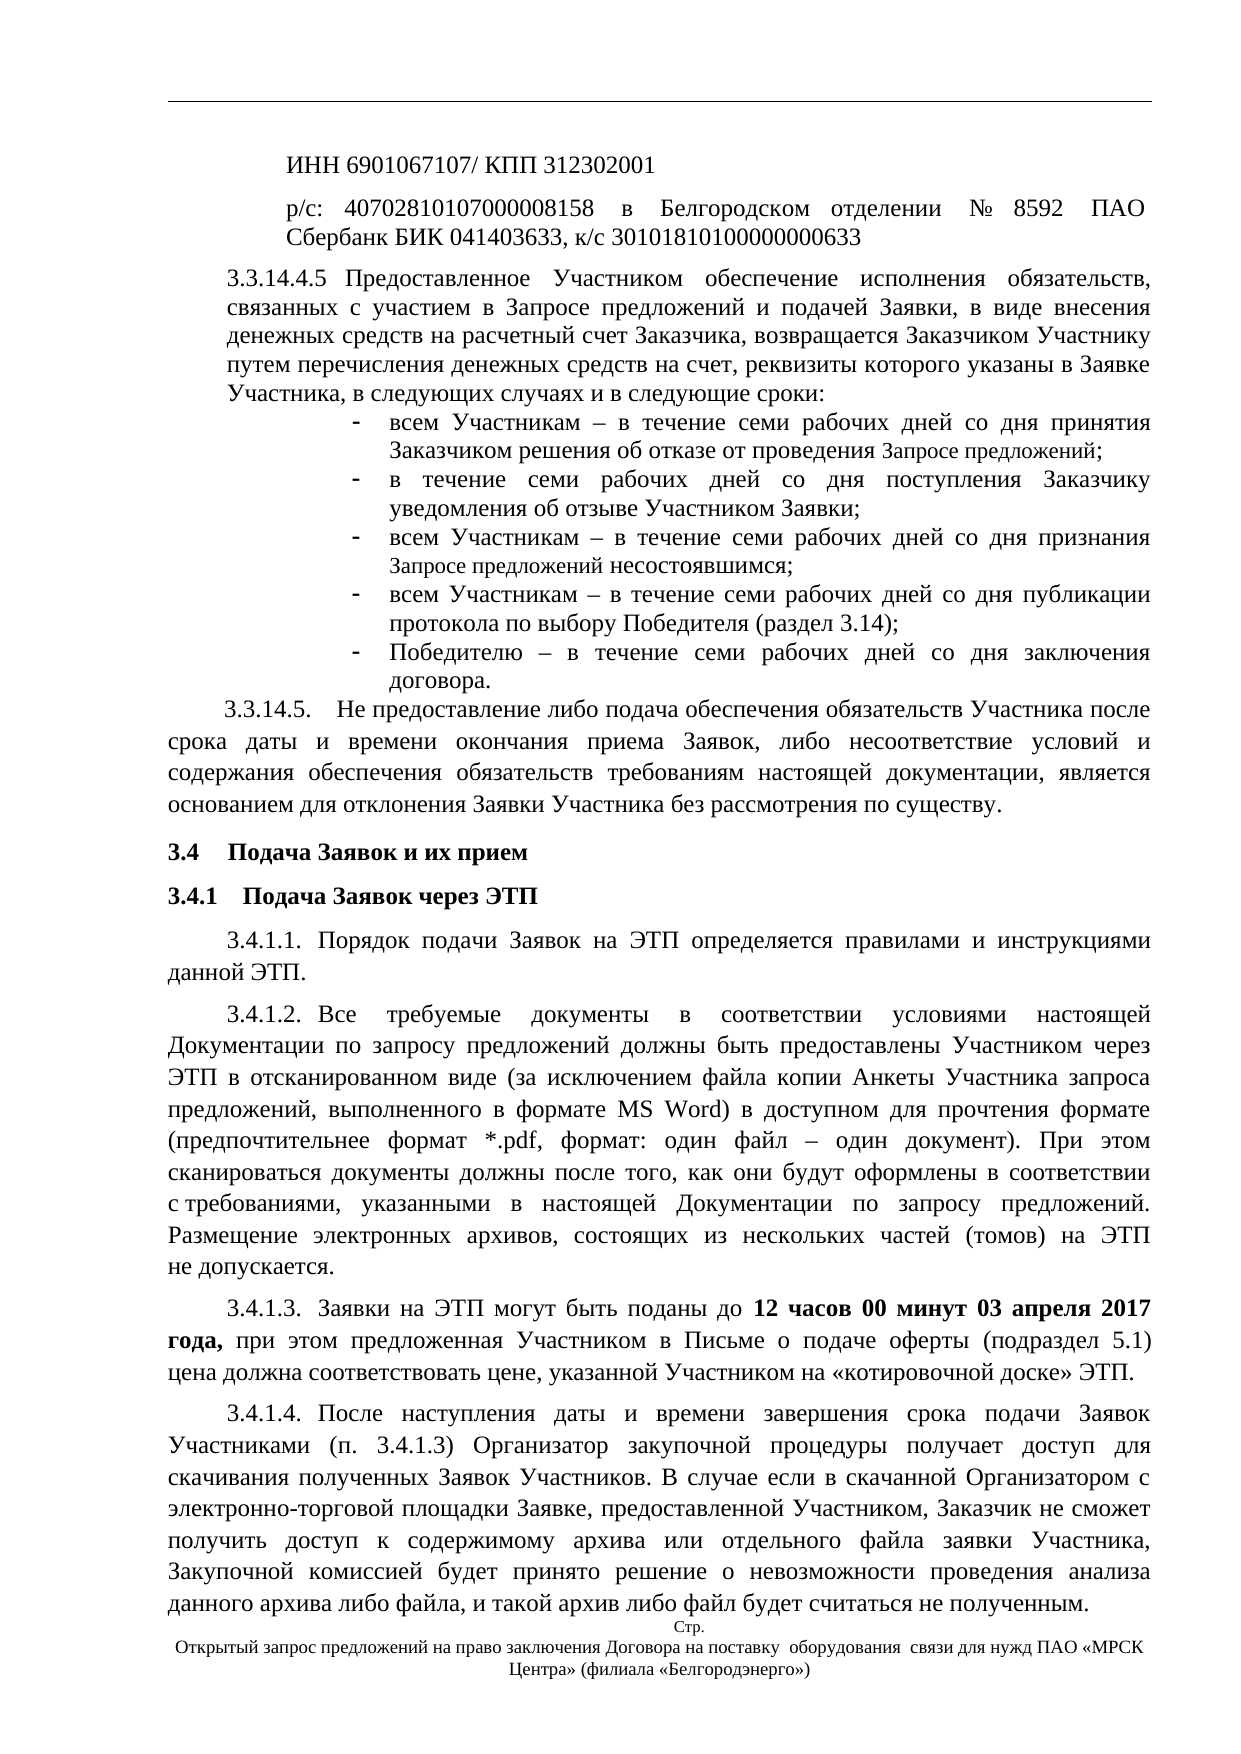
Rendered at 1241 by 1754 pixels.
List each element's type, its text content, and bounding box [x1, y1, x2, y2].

subtitle Подача Заявок через ЭТП [168, 881, 1152, 910]
subtitle Подача Заявок и их прием [168, 837, 1152, 866]
list всем Участникам – в течение семи рабочих дней со дня принятия Заказчиком решения об отказе от проведения Запросе предложений; [352, 407, 1152, 464]
list в течение семи рабочих дней со дня поступления Заказчику уведомления об отзыве Участником Заявки; [352, 464, 1152, 522]
list р/с: 40702810107000008158 в Белгородском отделении № 8592 ПАО Сбербанк БИК 041403633, к/с 30101810100000000633 [286, 193, 1152, 251]
list ИНН 6901067107/ КПП 312302001 [286, 150, 1152, 179]
list Порядок подачи Заявок на ЭТП определяется правилами и инструкциями данной ЭТП. [168, 925, 1152, 986]
list всем Участникам – в течение семи рабочих дней со дня признания Запросе предложений несостоявшимся; [352, 522, 1152, 579]
list Не предоставление либо подача обеспечения обязательств Участника после срока даты и времени окончания приема Заявок, либо несоответствие условий и содержания обеспечения обязательств требованиям настоящей документации, является основанием для отклонения Заявки Участника без рассмотрения по существу. [168, 694, 1152, 818]
list Предоставленное Участником обеспечение исполнения обязательств, связанных с участием в Запросе предложений и подачей Заявки, в виде внесения денежных средств на расчетный счет Заказчика, возвращается Заказчиком Участнику путем перечисления денежных средств на счет, реквизиты которого указаны в Заявке Участника, в следующих случаях и в следующие сроки: [227, 263, 1152, 407]
list Победителю – в течение семи рабочих дней со дня заключения договора. [352, 637, 1152, 694]
list Все требуемые документы в соответствии условиями настоящей Документации по запросу предложений должны быть предоставлены Участником через ЭТП в отсканированном виде (за исключением файла копии Анкеты Участника запроса предложений, выполненного в формате MS Word) в доступном для прочтения формате (предпочтительнее формат *.pdf, формат: один файл – один документ). При этом сканироваться документы должны после того, как они будут оформлены в соответствии с требованиями, указанными в настоящей Документации по запросу предложений. Размещение электронных архивов, состоящих из нескольких частей (томов) на ЭТП не допускается. [168, 999, 1152, 1280]
